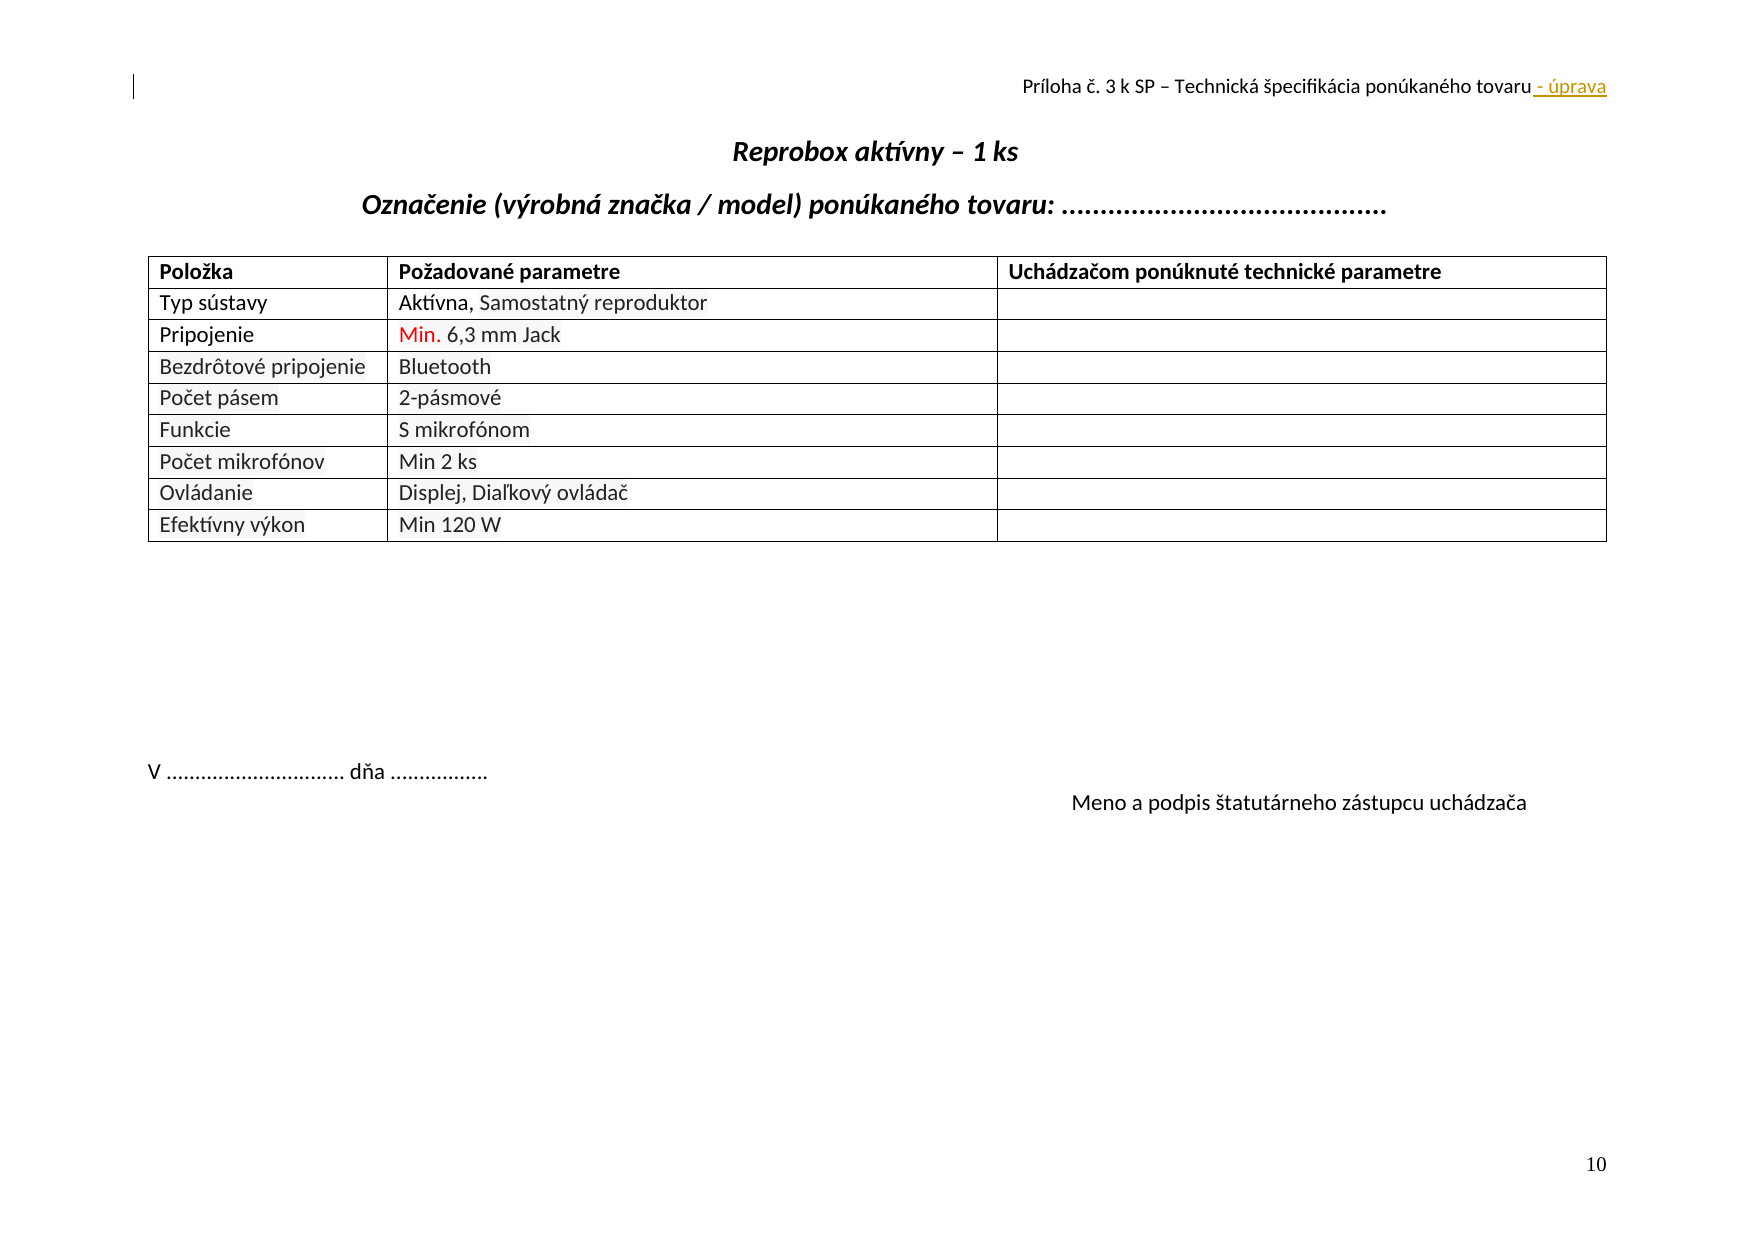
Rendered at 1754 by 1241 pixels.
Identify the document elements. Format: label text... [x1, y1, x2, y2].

table_cell Min 120 W [388, 510, 997, 541]
text Označenie (výrobná značka / model) ponúkaného tovaru: .......................................... [148, 186, 1606, 222]
table_cell Počet pásem [149, 384, 387, 414]
table_cell [998, 384, 1606, 414]
text Meno a podpis štatutárneho zástupcu uchádzača [148, 788, 1606, 816]
table_header Položka [149, 257, 387, 287]
table_cell 2-pásmové [388, 384, 997, 414]
table_cell Funkcie [149, 415, 387, 446]
table_cell Typ sústavy [149, 289, 387, 319]
text Reprobox aktívny – 1 ks [148, 133, 1606, 168]
table_cell [998, 510, 1606, 541]
table_cell Min. 6,3 mm Jack [388, 320, 997, 351]
table_header Požadované parametre [388, 257, 997, 287]
table_cell Počet mikrofónov [149, 447, 387, 477]
table_cell Min 2 ks [388, 447, 997, 477]
table_cell Ovládanie [149, 479, 387, 509]
table_cell Efektívny výkon [149, 510, 387, 541]
table_cell Bluetooth [388, 352, 997, 382]
table_cell [998, 479, 1606, 509]
table_cell [998, 352, 1606, 382]
table_cell [998, 415, 1606, 446]
table_cell [998, 447, 1606, 477]
table_cell Aktívna, Samostatný reproduktor [388, 289, 997, 319]
text V ............................... dňa ................. [148, 757, 1606, 785]
table_cell [998, 289, 1606, 319]
table_cell Displej, Diaľkový ovládač [388, 479, 997, 509]
table_cell [998, 320, 1606, 351]
table_cell Pripojenie [149, 320, 387, 351]
table_header Uchádzačom ponúknuté technické parametre [998, 257, 1606, 287]
table_cell S mikrofónom [388, 415, 997, 446]
table_cell Bezdrôtové pripojenie [149, 352, 387, 382]
